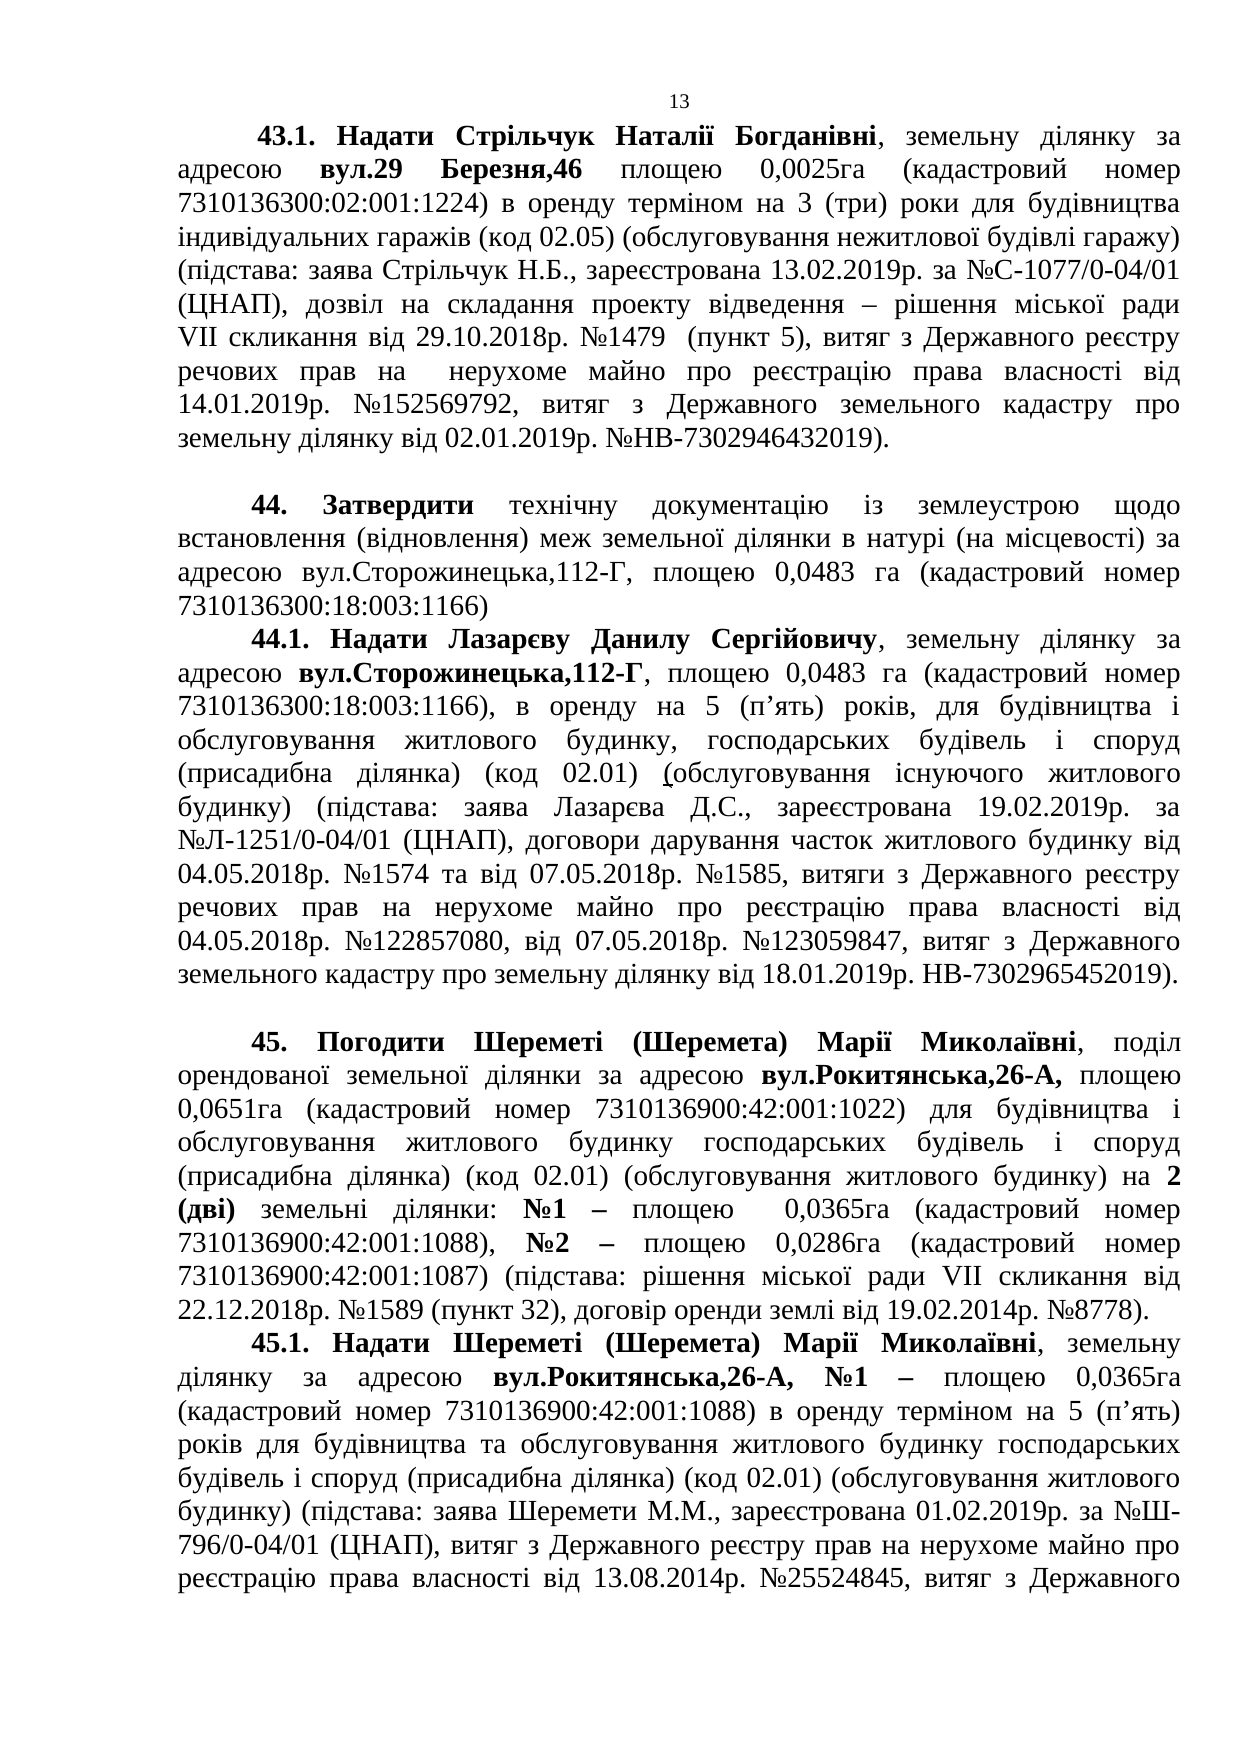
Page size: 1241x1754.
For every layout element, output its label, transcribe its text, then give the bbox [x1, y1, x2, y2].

text 45. Погодити Шереметі (Шеремета) Марії Миколаївні, поділ орендованої земельної ділянки за адресою вул.Рокитянська,26-А, площею 0,0651га (кадастровий номер 7310136900:42:001:1022) для будівництва і обслуговування житлового будинку господарських будівель і споруд (присадибна ділянка) (код 02.01) (обслуговування житлового будинку) на 2 (дві) земельні ділянки: №1 – площею 0,0365га (кадастровий номер 7310136900:42:001:1088), №2 – площею 0,0286га (кадастровий номер 7310136900:42:001:1087) (підстава: рішення міської ради VIІ скликання від 22.12.2018р. №1589 (пункт 32), договір оренди землі від 19.02.2014р. №8778). [177, 1024, 1181, 1326]
text 44. Затвердити технічну документацію із землеустрою щодо встановлення (відновлення) меж земельної ділянки в натурі (на місцевості) за адресою вул.Сторожинецька,112-Г, площею 0,0483 га (кадастровий номер 7310136300:18:003:1166) [177, 487, 1181, 621]
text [177, 1326, 1181, 1594]
text 43.1. Надати Стрільчук Наталії Богданівні, земельну ділянку за адресою вул.29 Березня,46 площею 0,0025га (кадастровий номер 7310136300:02:001:1224) в оренду терміном на 3 (три) роки для будівництва індивідуальних гаражів (код 02.05) (обслуговування нежитлової будівлі гаражу) (підстава: заява Стрільчук Н.Б., зареєстрована 13.02.2019р. за №С-1077/0-04/01 (ЦНАП), дозвіл на складання проекту відведення – рішення міської ради VІІ скликання від 29.10.2018р. №1479 (пункт 5), витяг з Державного реєстру речових прав на нерухоме майно про реєстрацію права власності від 14.01.2019р. №152569792, витяг з Державного земельного кадастру про земельну ділянку від 02.01.2019р. №НВ-7302946432019). [177, 118, 1181, 453]
text 44.1. Надати Лазарєву Данилу Сергійовичу, земельну ділянку за адресою вул.Сторожинецька,112-Г, площею 0,0483 га (кадастровий номер 7310136300:18:003:1166), в оренду на 5 (п’ять) років, для будівництва і обслуговування житлового будинку, господарських будівель і споруд (присадибна ділянка) (код 02.01) (обслуговування існуючого житлового будинку) (підстава: заява Лазарєва Д.С., зареєстрована 19.02.2019р. за №Л-1251/0-04/01 (ЦНАП), договори дарування часток житлового будинку від 04.05.2018р. №1574 та від 07.05.2018р. №1585, витяги з Державного реєстру речових прав на нерухоме майно про реєстрацію права власності від 04.05.2018р. №122857080, від 07.05.2018р. №123059847, витяг з Державного земельного кадастру про земельну ділянку від 18.01.2019р. НВ-7302965452019). [177, 621, 1181, 990]
